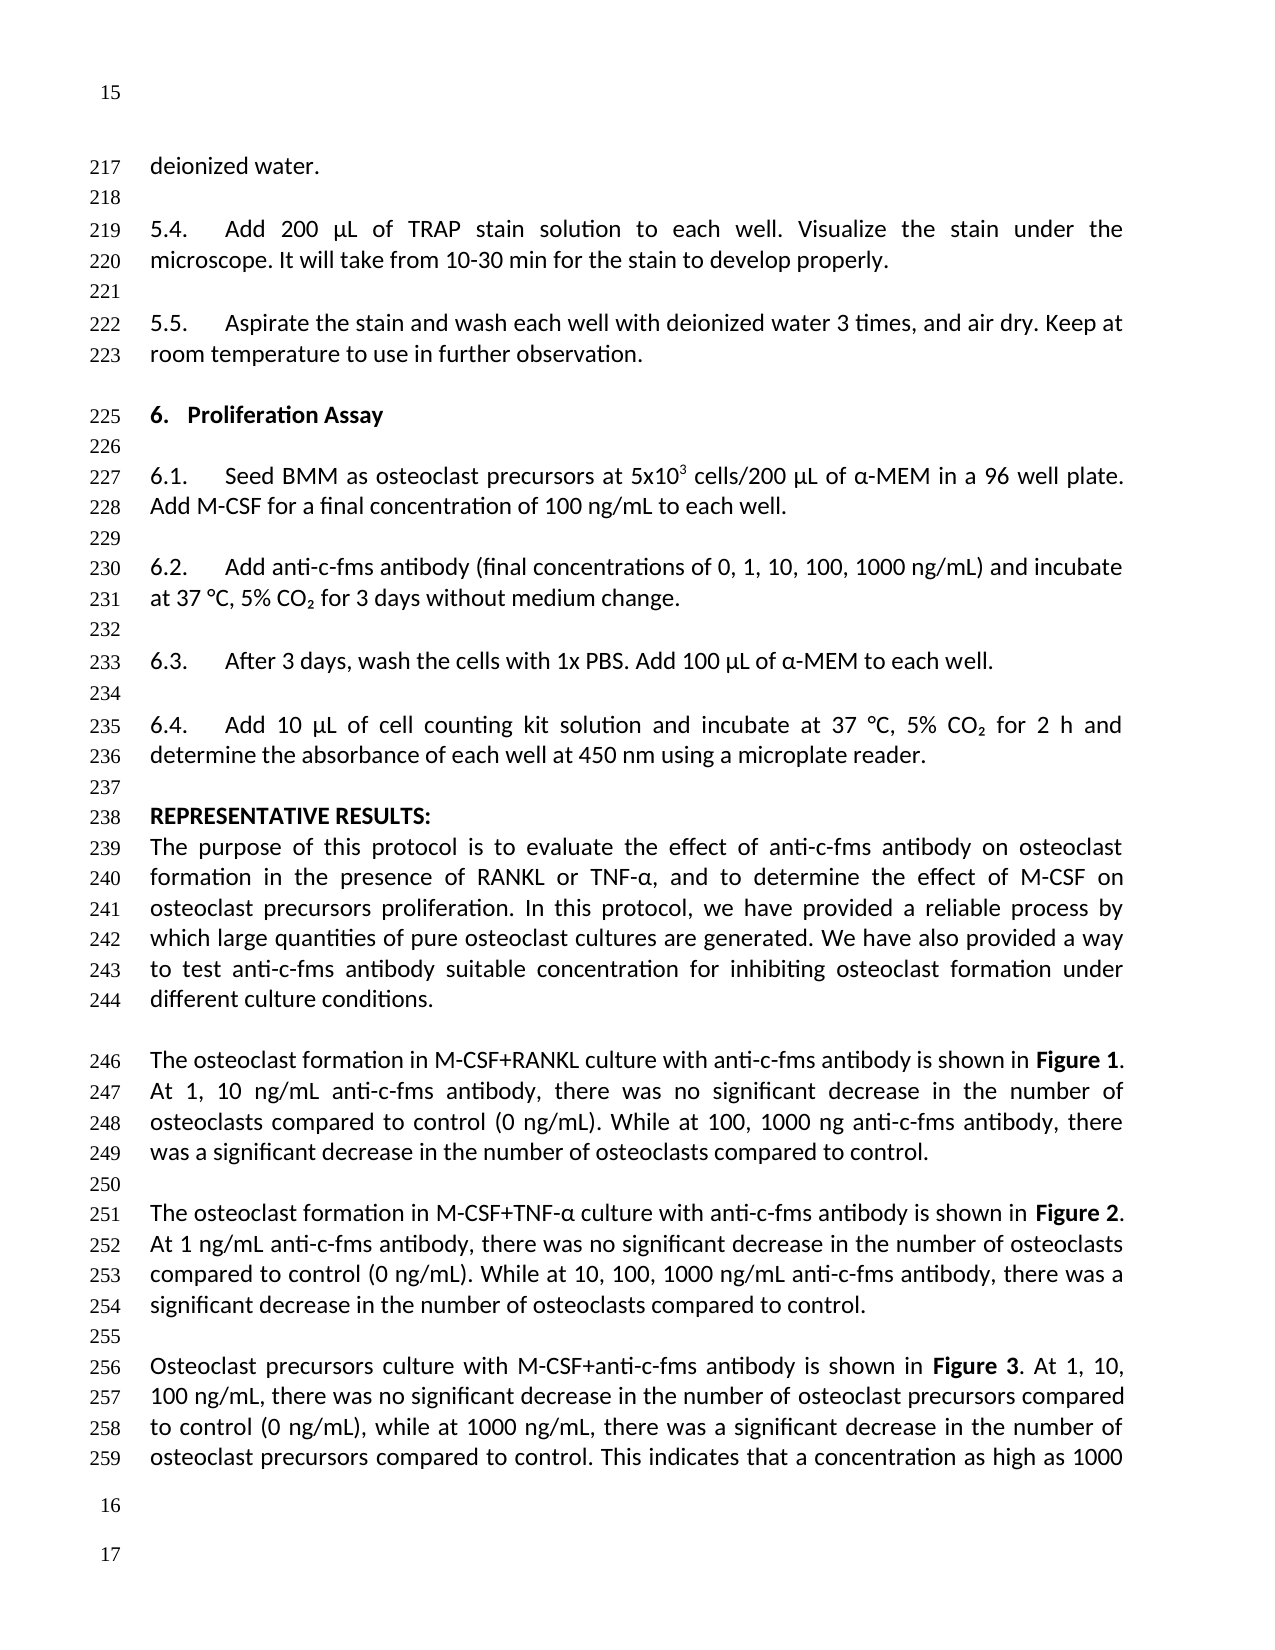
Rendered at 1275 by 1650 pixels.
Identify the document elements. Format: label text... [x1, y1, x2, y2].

list Proliferation Assay [150, 399, 1125, 429]
list Aspirate the stain and wash each well with deionized water 3 times, and air dry. Keep at room temperature to use in further observation. [150, 307, 1125, 399]
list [150, 150, 1125, 181]
text The osteoclast formation in M-CSF+RANKL culture with anti-c-fms antibody is shown in Figure 1. At 1, 10 ng/mL anti-c-fms antibody, there was no significant decrease in the number of osteoclasts compared to control (0 ng/mL). While at 100, 1000 ng anti-c-fms antibody, there was a significant decrease in the number of osteoclasts compared to control. The osteoclast formation in M-CSF+TNF-α culture with anti-c-fms antibody is shown in Figure 2. At 1 ng/mL anti-c-fms antibody, there was no significant decrease in the number of osteoclasts compared to control (0 ng/mL). While at 10, 100, 1000 ng/mL anti-c-fms antibody, there was a significant decrease in the number of osteoclasts compared to control. [150, 1045, 1125, 1319]
list After 3 days, wash the cells with 1x PBS. Add 100 μL of α-MEM to each well. [150, 646, 1125, 676]
list Add anti-c-fms antibody (final concentrations of 0, 1, 10, 100, 1000 ng/mL) and incubate at 37 °C, 5% CO₂ for 3 days without medium change. [150, 552, 1125, 613]
text REPRESENTATIVE RESULTS: The purpose of this protocol is to evaluate the effect of anti-c-fms antibody on osteoclast formation in the presence of RANKL or TNF-α, and to determine the effect of M-CSF on osteoclast precursors proliferation. In this protocol, we have provided a reliable process by which large quantities of pure osteoclast cultures are generated. We have also provided a way to test anti-c-fms antibody suitable concentration for inhibiting osteoclast formation under different culture conditions. [150, 801, 1125, 1045]
list Add 10 μL of cell counting kit solution and incubate at 37 °C, 5% CO₂ for 2 h and determine the absorbance of each well at 450 nm using a microplate reader. [150, 709, 1125, 770]
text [150, 1319, 1125, 1472]
list Add 200 μL of TRAP stain solution to each well. Visualize the stain under the microscope. It will take from 10-30 min for the stain to develop properly. [150, 213, 1125, 274]
list Seed BMM as osteoclast precursors at 5x103 cells/200 μL of α-MEM in a 96 well plate. Add M-CSF for a final concentration of 100 ng/mL to each well. [150, 460, 1125, 521]
